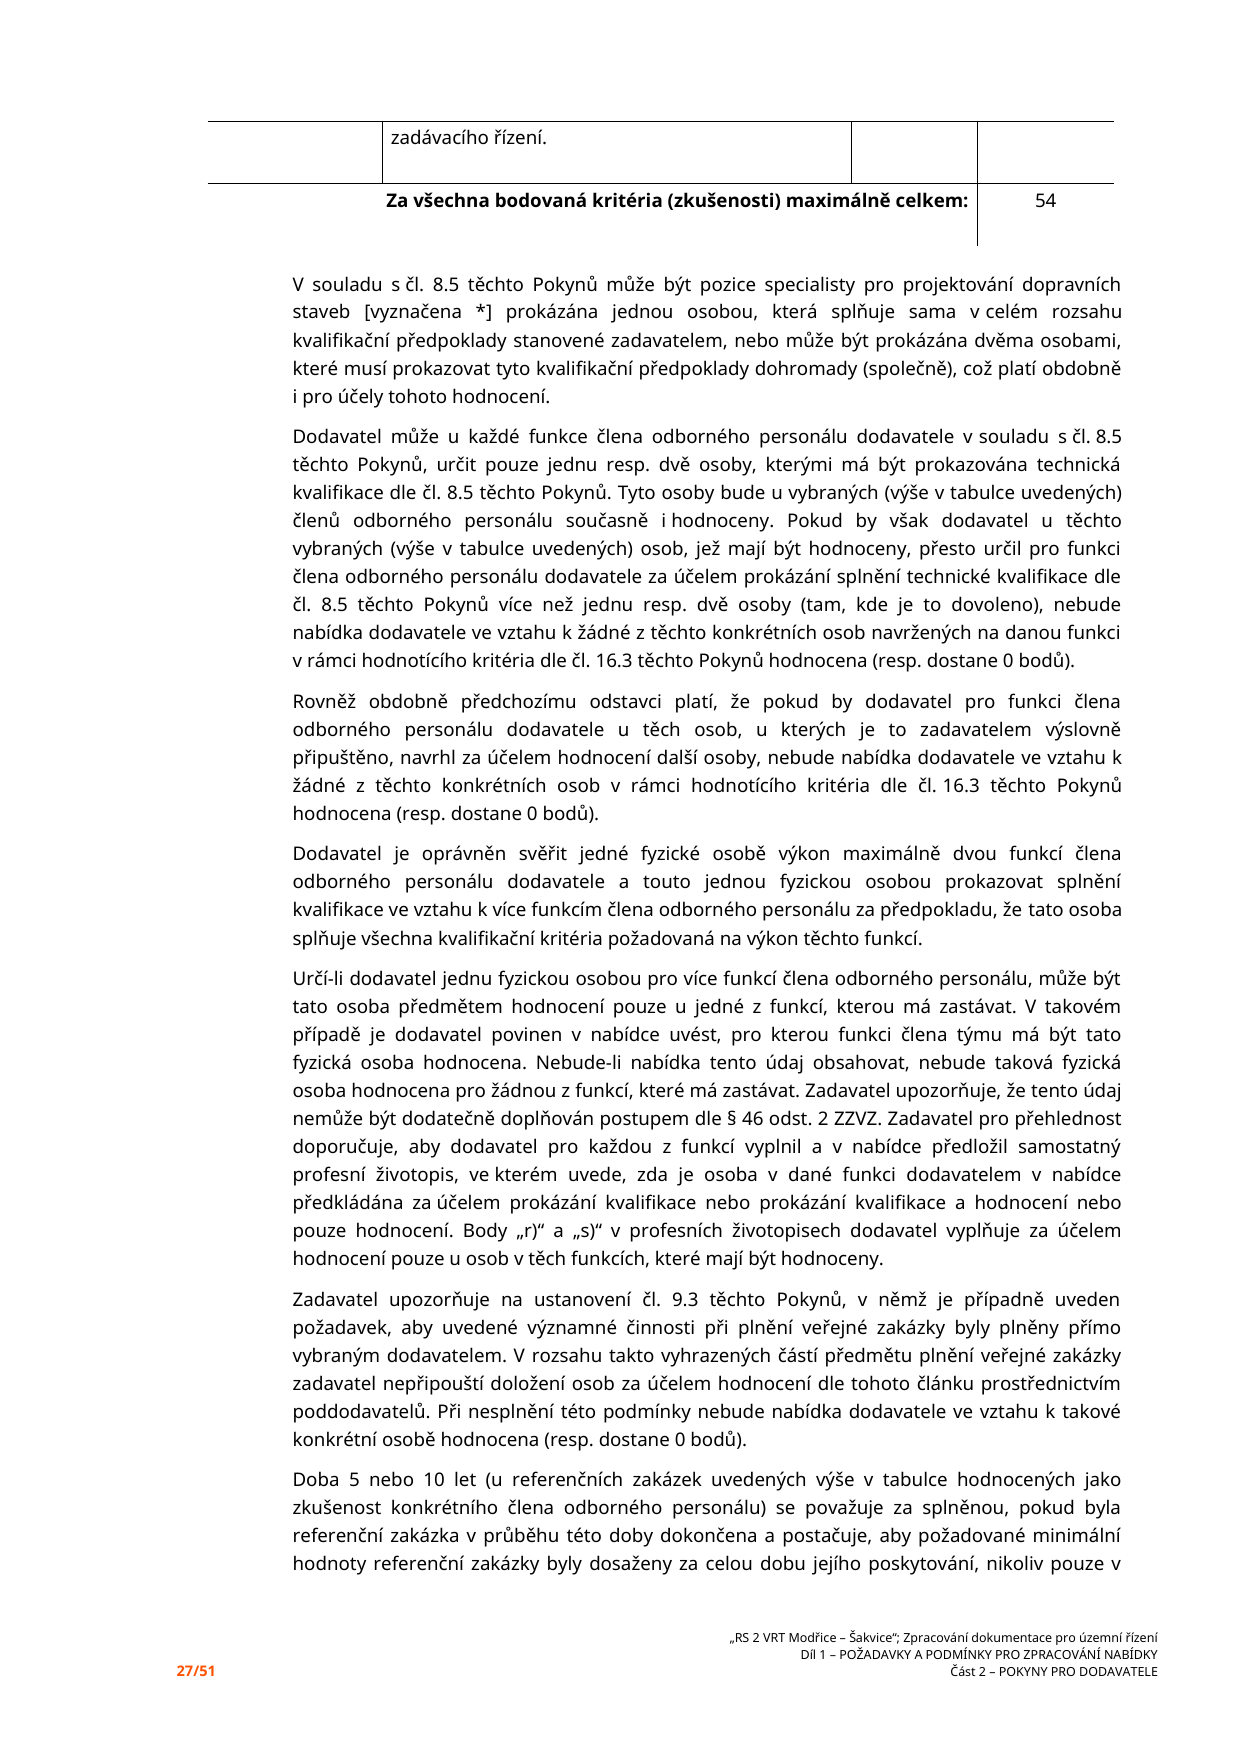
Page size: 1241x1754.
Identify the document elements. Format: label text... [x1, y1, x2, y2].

list Dodavatel může u každé funkce člena odborného personálu dodavatele v souladu s čl. 8.5 těchto Pokynů, určit pouze jednu resp. dvě osoby, kterými má být prokazována technická kvalifikace dle čl. 8.5 těchto Pokynů. Tyto osoby bude u vybraných (výše v tabulce uvedených) členů odborného personálu současně i hodnoceny. Pokud by však dodavatel u těchto vybraných (výše v tabulce uvedených) osob, jež mají být hodnoceny, přesto určil pro funkci člena odborného personálu dodavatele za účelem prokázání splnění technické kvalifikace dle čl. 8.5 těchto Pokynů více než jednu resp. dvě osoby (tam, kde je to dovoleno), nebude nabídka dodavatele ve vztahu k žádné z těchto konkrétních osob navržených na danou funkci v rámci hodnotícího kritéria dle čl. 16.3 těchto Pokynů hodnocena (resp. dostane 0 bodů). [292, 423, 1122, 673]
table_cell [383, 122, 851, 183]
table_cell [852, 122, 977, 183]
list Zadavatel upozorňuje na ustanovení čl. 9.3 těchto Pokynů, v němž je případně uveden požadavek, aby uvedené významné činnosti při plnění veřejné zakázky byly plněny přímo vybraným dodavatelem. V rozsahu takto vyhrazených částí předmětu plnění veřejné zakázky zadavatel nepřipouští doložení osob za účelem hodnocení dle tohoto článku prostřednictvím poddodavatelů. Při nesplnění této podmínky nebude nabídka dodavatele ve vztahu k takové konkrétní osobě hodnocena (resp. dostane 0 bodů). [292, 1286, 1122, 1452]
list Určí-li dodavatel jednu fyzickou osobou pro více funkcí člena odborného personálu, může být tato osoba předmětem hodnocení pouze u jedné z funkcí, kterou má zastávat. V takovém případě je dodavatel povinen v nabídce uvést, pro kterou funkci člena týmu má být tato fyzická osoba hodnocena. Nebude-li nabídka tento údaj obsahovat, nebude taková fyzická osoba hodnocena pro žádnou z funkcí, které má zastávat. Zadavatel upozorňuje, že tento údaj nemůže být dodatečně doplňován postupem dle § 46 odst. 2 ZZVZ. Zadavatel pro přehlednost doporučuje, aby dodavatel pro každou z funkcí vyplnil a v nabídce předložil samostatný profesní životopis, ve kterém uvede, zda je osoba v dané funkci dodavatelem v nabídce předkládána za účelem prokázání kvalifikace nebo prokázání kvalifikace a hodnocení nebo pouze hodnocení. Body „r)“ a „s)“ v profesních životopisech dodavatel vyplňuje za účelem hodnocení pouze u osob v těch funkcích, které mají být hodnoceny. [292, 965, 1122, 1271]
list Dodavatel je oprávněn svěřit jedné fyzické osobě výkon maximálně dvou funkcí člena odborného personálu dodavatele a touto jednou fyzickou osobou prokazovat splnění kvalifikace ve vztahu k více funkcím člena odborného personálu za předpokladu, že tato osoba splňuje všechna kvalifikační kritéria požadovaná na výkon těchto funkcí. [292, 841, 1122, 950]
table_cell 54 [978, 184, 1114, 246]
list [292, 1467, 1122, 1576]
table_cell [208, 122, 382, 183]
list V souladu s čl. 8.5 těchto Pokynů může být pozice specialisty pro projektování dopravních staveb [vyznačena *] prokázána jednou osobou, která splňuje sama v celém rozsahu kvalifikační předpoklady stanovené zadavatelem, nebo může být prokázána dvěma osobami, které musí prokazovat tyto kvalifikační předpoklady dohromady (společně), což platí obdobně i pro účely tohoto hodnocení. [292, 271, 1122, 408]
list Rovněž obdobně předchozímu odstavci platí, že pokud by dodavatel pro funkci člena odborného personálu dodavatele u těch osob, u kterých je to zadavatelem výslovně připuštěno, navrhl za účelem hodnocení další osoby, nebude nabídka dodavatele ve vztahu k žádné z těchto konkrétních osob v rámci hodnotícího kritéria dle čl. 16.3 těchto Pokynů hodnocena (resp. dostane 0 bodů). [292, 688, 1122, 826]
table_cell Za všechna bodovaná kritéria (zkušenosti) maximálně celkem: [208, 184, 977, 246]
table_cell 9 [978, 122, 1114, 183]
